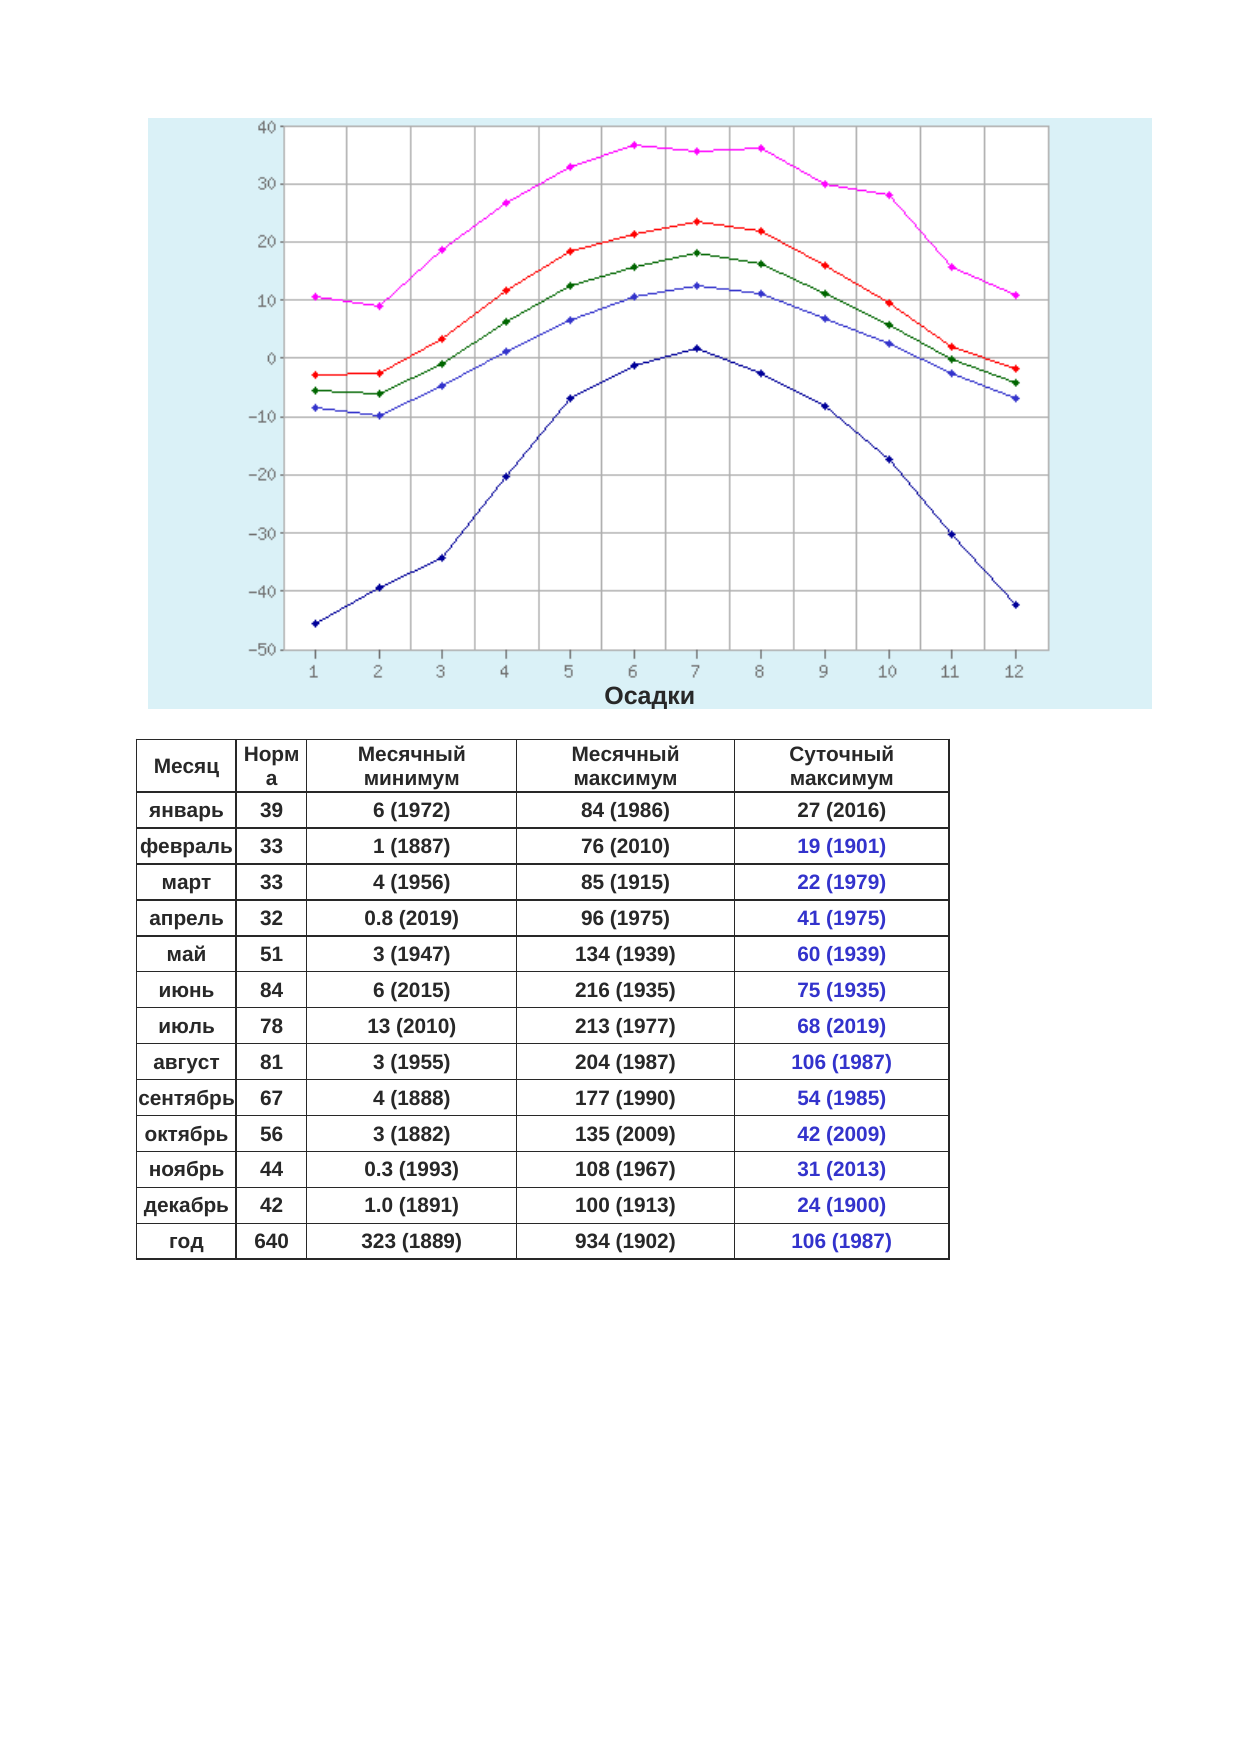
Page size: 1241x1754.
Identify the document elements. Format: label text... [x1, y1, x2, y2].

table_cell 13 (2010) [307, 1008, 516, 1043]
table_cell 22 (1979) [735, 865, 948, 899]
table_cell 33 [237, 865, 306, 899]
table_cell август [137, 1044, 235, 1079]
table_cell 84 [237, 972, 306, 1007]
table_cell 42 (2009) [735, 1116, 948, 1151]
table_header Месяц [137, 740, 235, 791]
table_cell июнь [137, 972, 235, 1007]
table_cell май [137, 937, 235, 971]
table_cell 640 [237, 1224, 306, 1258]
table_cell 106 (1987) [735, 1224, 948, 1258]
table_cell апрель [137, 901, 235, 935]
table_cell 31 (2013) [735, 1152, 948, 1186]
table_cell 4 (1888) [307, 1080, 516, 1114]
table_cell 6 (1972) [307, 793, 516, 827]
table_cell 1 (1887) [307, 829, 516, 863]
table_cell 4 (1956) [307, 865, 516, 899]
table_cell 67 [237, 1080, 306, 1114]
table_cell 96 (1975) [517, 901, 734, 935]
table_cell 6 (2015) [307, 972, 516, 1007]
table_cell 78 [237, 1008, 306, 1043]
table_cell январь [137, 793, 235, 827]
table_cell 42 [237, 1188, 306, 1222]
table_cell 39 [237, 793, 306, 827]
table_cell март [137, 865, 235, 899]
table_header Суточный максимум [735, 740, 948, 791]
table_cell 76 (2010) [517, 829, 734, 863]
table_cell 84 (1986) [517, 793, 734, 827]
table_header Месячный минимум [307, 740, 516, 791]
table_cell 0.8 (2019) [307, 901, 516, 935]
table_cell 216 (1935) [517, 972, 734, 1007]
table_cell 85 (1915) [517, 865, 734, 899]
table_cell декабрь [137, 1188, 235, 1222]
table_cell 27 (2016) [735, 793, 948, 827]
table_cell 33 [237, 829, 306, 863]
table_cell 134 (1939) [517, 937, 734, 971]
table_cell 204 (1987) [517, 1044, 734, 1079]
table_cell 135 (2009) [517, 1116, 734, 1151]
table_cell 3 (1947) [307, 937, 516, 971]
picture [243, 118, 1056, 681]
table_cell июль [137, 1008, 235, 1043]
table_cell 75 (1935) [735, 972, 948, 1007]
table_cell 0.3 (1993) [307, 1152, 516, 1186]
table_cell 24 (1900) [735, 1188, 948, 1222]
table_cell 177 (1990) [517, 1080, 734, 1114]
table_cell год [137, 1224, 235, 1258]
table_cell 44 [237, 1152, 306, 1186]
table_cell 1.0 (1891) [307, 1188, 516, 1222]
table_cell сентябрь [137, 1080, 235, 1114]
table_cell 108 (1967) [517, 1152, 734, 1186]
table_cell 323 (1889) [307, 1224, 516, 1258]
table_cell 56 [237, 1116, 306, 1151]
table_cell 100 (1913) [517, 1188, 734, 1222]
table_cell 51 [237, 937, 306, 971]
table_cell 3 (1882) [307, 1116, 516, 1151]
table_cell 3 (1955) [307, 1044, 516, 1079]
table_header Норма [237, 740, 306, 791]
table_header Месячный максимум [517, 740, 734, 791]
table_cell февраль [137, 829, 235, 863]
table_cell 106 (1987) [735, 1044, 948, 1079]
text Осадки [148, 681, 1152, 709]
table_cell 32 [237, 901, 306, 935]
table_cell ноябрь [137, 1152, 235, 1186]
table_cell 60 (1939) [735, 937, 948, 971]
table_cell 19 (1901) [735, 829, 948, 863]
table_cell 54 (1985) [735, 1080, 948, 1114]
table_cell октябрь [137, 1116, 235, 1151]
table_cell 41 (1975) [735, 901, 948, 935]
table_cell 81 [237, 1044, 306, 1079]
table_cell 213 (1977) [517, 1008, 734, 1043]
table_cell 68 (2019) [735, 1008, 948, 1043]
table_cell 934 (1902) [517, 1224, 734, 1258]
